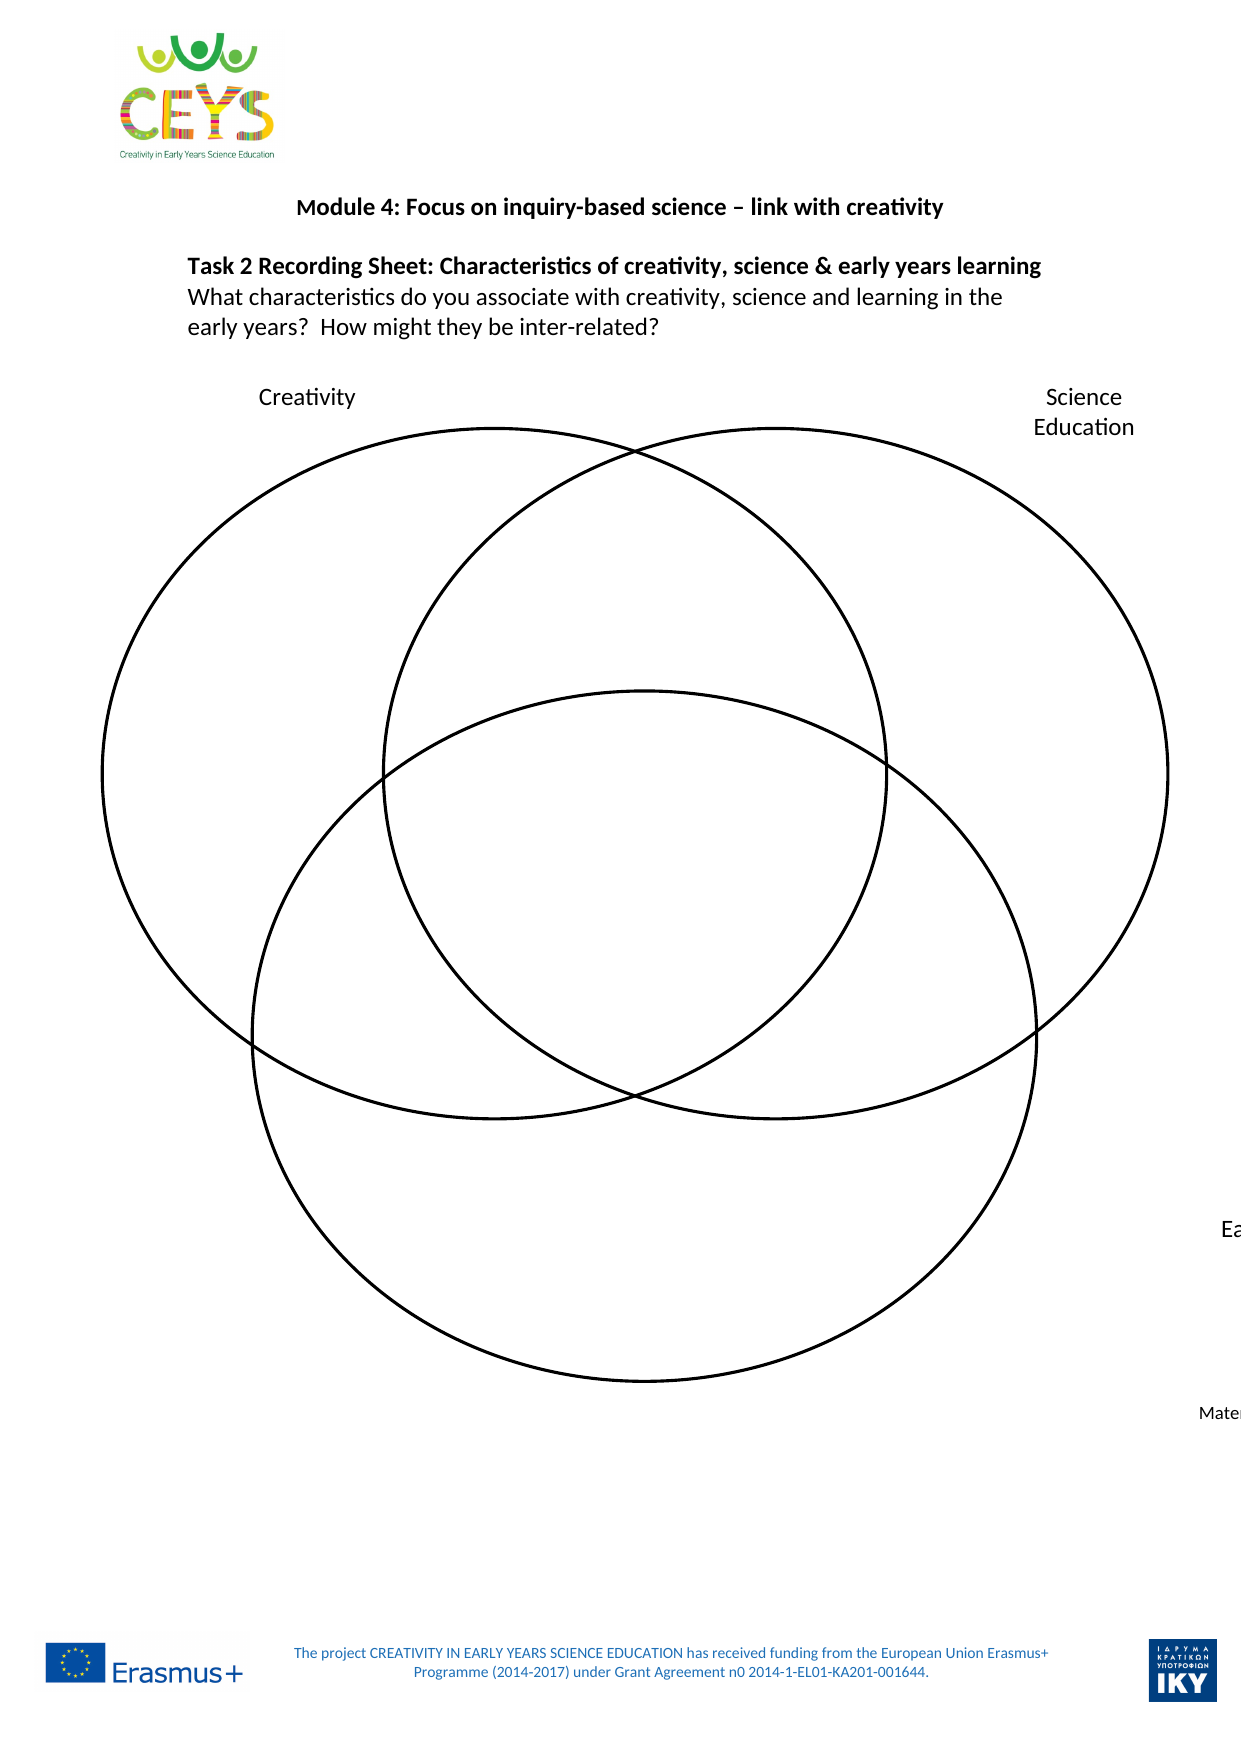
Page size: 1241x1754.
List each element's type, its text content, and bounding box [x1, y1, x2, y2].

picture [34, 1631, 250, 1691]
picture [1148, 1639, 1217, 1702]
picture [113, 29, 285, 163]
text Task 2 Recording Sheet: Characteristics of creativity, science & early years learning [187, 250, 1053, 281]
text Module 4: Focus on inquiry-based science – link with creativity [187, 191, 1053, 221]
text What characteristics do you associate with creativity, science and learning in the early years? How might they be inter-related? [187, 281, 1053, 342]
